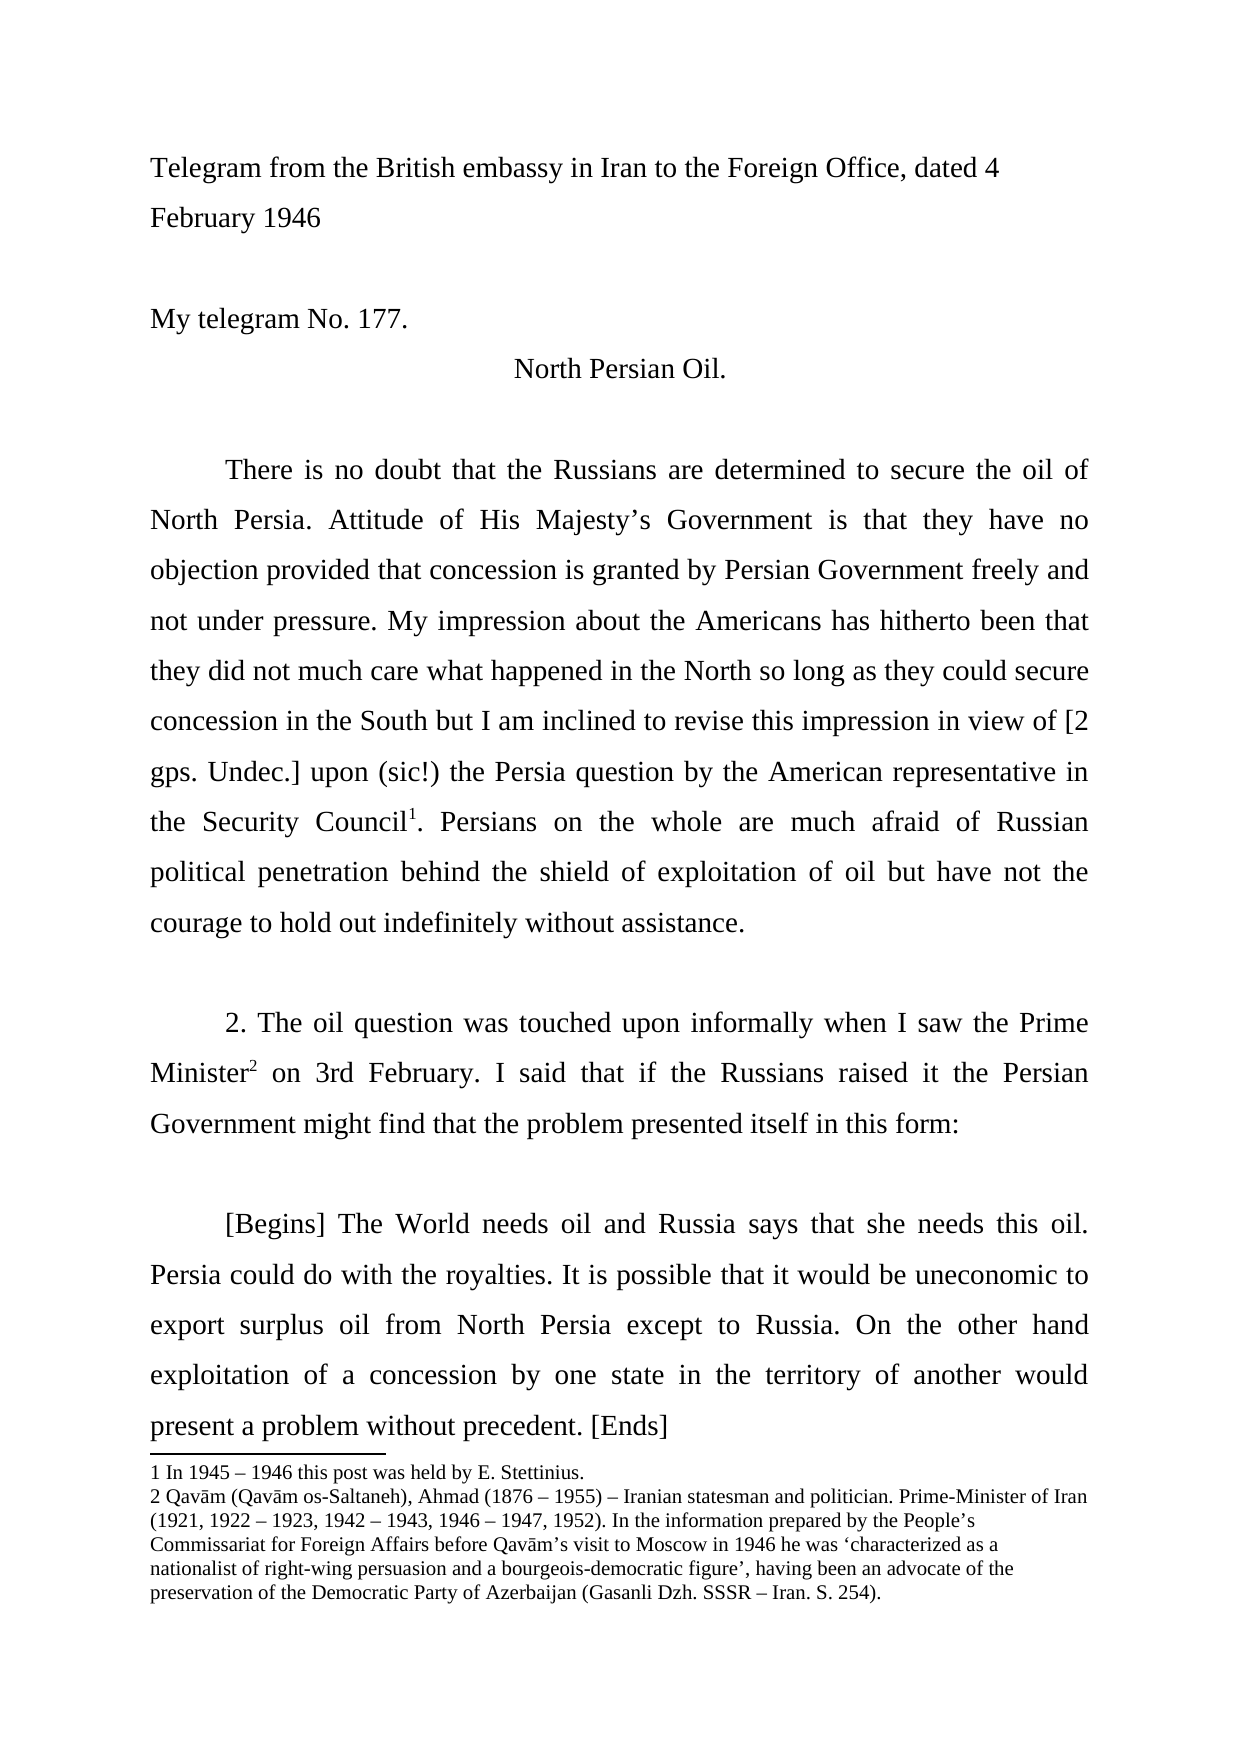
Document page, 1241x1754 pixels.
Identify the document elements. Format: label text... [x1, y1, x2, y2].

text [Begins] The World needs oil and Russia says that she needs this oil. Persia could do with the royalties. It is possible that it would be uneconomic to export surplus oil from North Persia except to Russia. On the other hand exploitation of a concession by one state in the territory of another would present a problem without precedent. [Ends] [150, 1207, 1090, 1441]
text Telegram from the British embassy in Iran to the Foreign Office, dated 4 February 1946 [150, 150, 1090, 234]
text My telegram No. 177. [150, 301, 1090, 334]
text 2. The oil question was touched upon informally when I saw the Prime Minister on 3rd February. I said that if the Russians raised it the Persian Government might find that the problem presented itself in this form: [150, 1005, 1090, 1139]
text North Persian Oil. [150, 351, 1090, 385]
text There is no doubt that the Russians are determined to secure the oil of North Persia. Attitude of His Majesty’s Government is that they have no objection provided that concession is granted by Persian Government freely and not under pressure. My impression about the Americans has hitherto been that they did not much care what happened in the North so long as they could secure concession in the South but I am inclined to revise this impression in view of [2 gps. Undec.] upon (sic!) the Persia question by the American representative in the Security Council. Persians on the whole are much afraid of Russian political penetration behind the shield of exploitation of oil but have not the courage to hold out indefinitely without assistance. [150, 452, 1090, 938]
